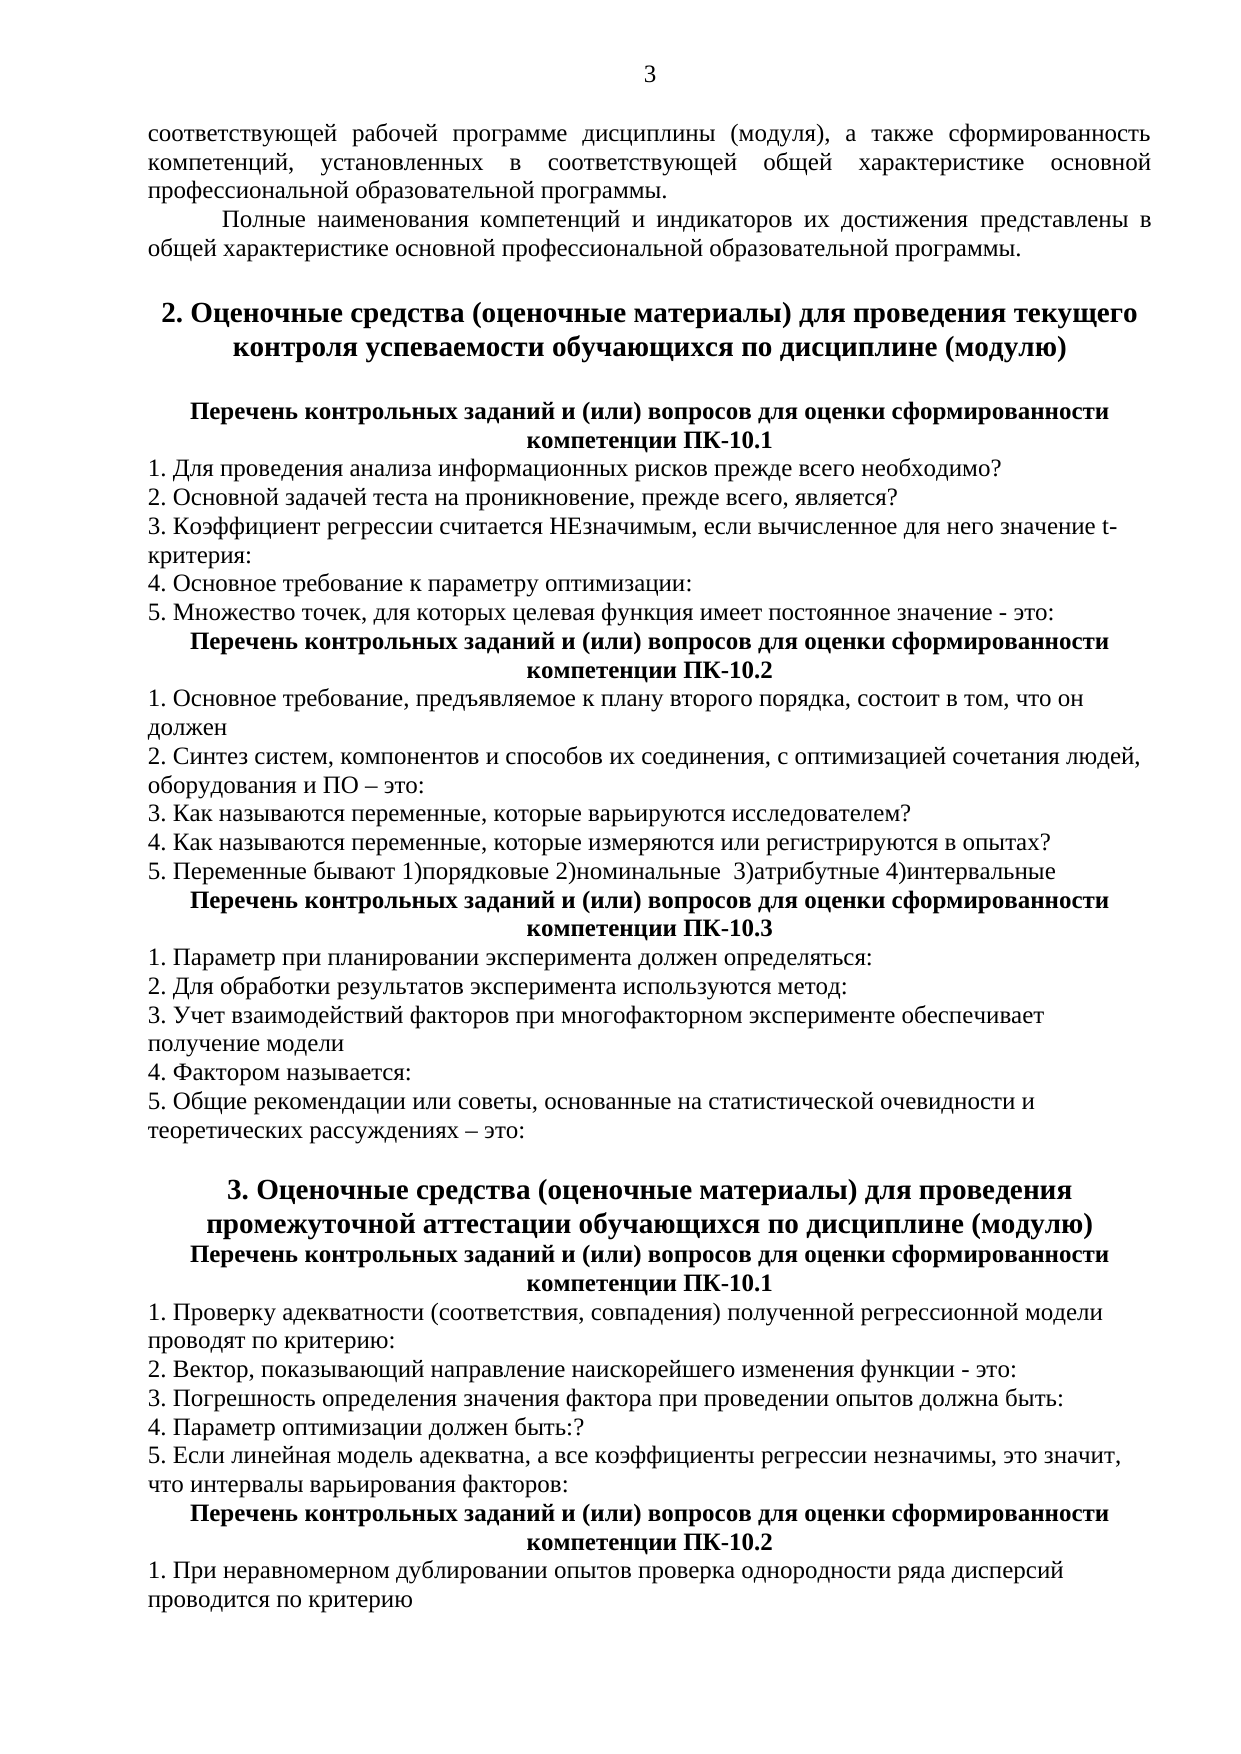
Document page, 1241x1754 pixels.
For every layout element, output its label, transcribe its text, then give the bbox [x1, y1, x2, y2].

text Перечень контрольных заданий и (или) вопросов для оценки сформированности компетенции ПК-10.1 [148, 1239, 1152, 1297]
text Перечень контрольных заданий и (или) вопросов для оценки сформированности компетенции ПК-10.2 [148, 1498, 1152, 1556]
text 3. Погрешность определения значения фактора при проведении опытов должна быть: [148, 1383, 1152, 1412]
text Перечень контрольных заданий и (или) вопросов для оценки сформированности компетенции ПК-10.1 [148, 396, 1152, 453]
text 1. Для проведения анализа информационных рисков прежде всего необходимо? [148, 453, 1152, 482]
text 3. Учет взаимодействий факторов при многофакторном эксперименте обеспечивает получение модели [148, 1000, 1152, 1057]
text 5. Множество точек, для которых целевая функция имеет постоянное значение - это: [148, 597, 1152, 626]
text 4. Как называются переменные, которые измеряются или регистрируются в опытах? [148, 827, 1152, 856]
text 1. При неравномерном дублировании опытов проверка однородности ряда дисперсий проводится по критерию [148, 1556, 1152, 1613]
text 3. Оценочные средства (оценочные материалы) для проведения промежуточной аттестации обучающихся по дисциплине (модулю) [148, 1172, 1152, 1239]
text 1. Проверку адекватности (соответствия, совпадения) полученной регрессионной модели проводят по критерию: [148, 1297, 1152, 1354]
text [148, 118, 1152, 204]
text 2. Для обработки результатов эксперимента используются метод: [148, 971, 1152, 1000]
text 5. Общие рекомендации или советы, основанные на статистической очевидности и теоретических рассуждениях – это: [148, 1086, 1152, 1143]
text 4. Параметр оптимизации должен быть:? [148, 1412, 1152, 1441]
text 2. Синтез систем, компонентов и способов их соединения, с оптимизацией сочетания людей, оборудования и ПО – это: [148, 741, 1152, 798]
text 3. Коэффициент регрессии считается НЕзначимым, если вычисленное для него значение t-критерия: [148, 511, 1152, 568]
text 1. Основное требование, предъявляемое к плану второго порядка, состоит в том, что он должен [148, 683, 1152, 741]
text 4. Фактором называется: [148, 1057, 1152, 1086]
text 1. Параметр при планировании эксперимента должен определяться: [148, 942, 1152, 971]
text 2. Основной задачей теста на проникновение, прежде всего, является? [148, 482, 1152, 511]
text 2. Вектор, показывающий направление наискорейшего изменения функции - это: [148, 1354, 1152, 1383]
text 5. Переменные бывают 1)порядковые 2)номинальные 3)атрибутные 4)интервальные [148, 856, 1152, 885]
text 4. Основное требование к параметру оптимизации: [148, 568, 1152, 597]
text Полные наименования компетенций и индикаторов их достижения представлены в общей характеристике основной профессиональной образовательной программы. [148, 204, 1152, 262]
text 5. Если линейная модель адекватна, а все коэффициенты регрессии незначимы, это значит, что интервалы варьирования факторов: [148, 1441, 1152, 1498]
text 2. Оценочные средства (оценочные материалы) для проведения текущего контроля успеваемости обучающихся по дисциплине (модулю) [148, 295, 1152, 362]
text Перечень контрольных заданий и (или) вопросов для оценки сформированности компетенции ПК-10.2 [148, 626, 1152, 683]
text Перечень контрольных заданий и (или) вопросов для оценки сформированности компетенции ПК-10.3 [148, 885, 1152, 942]
text 3. Как называются переменные, которые варьируются исследователем? [148, 798, 1152, 827]
